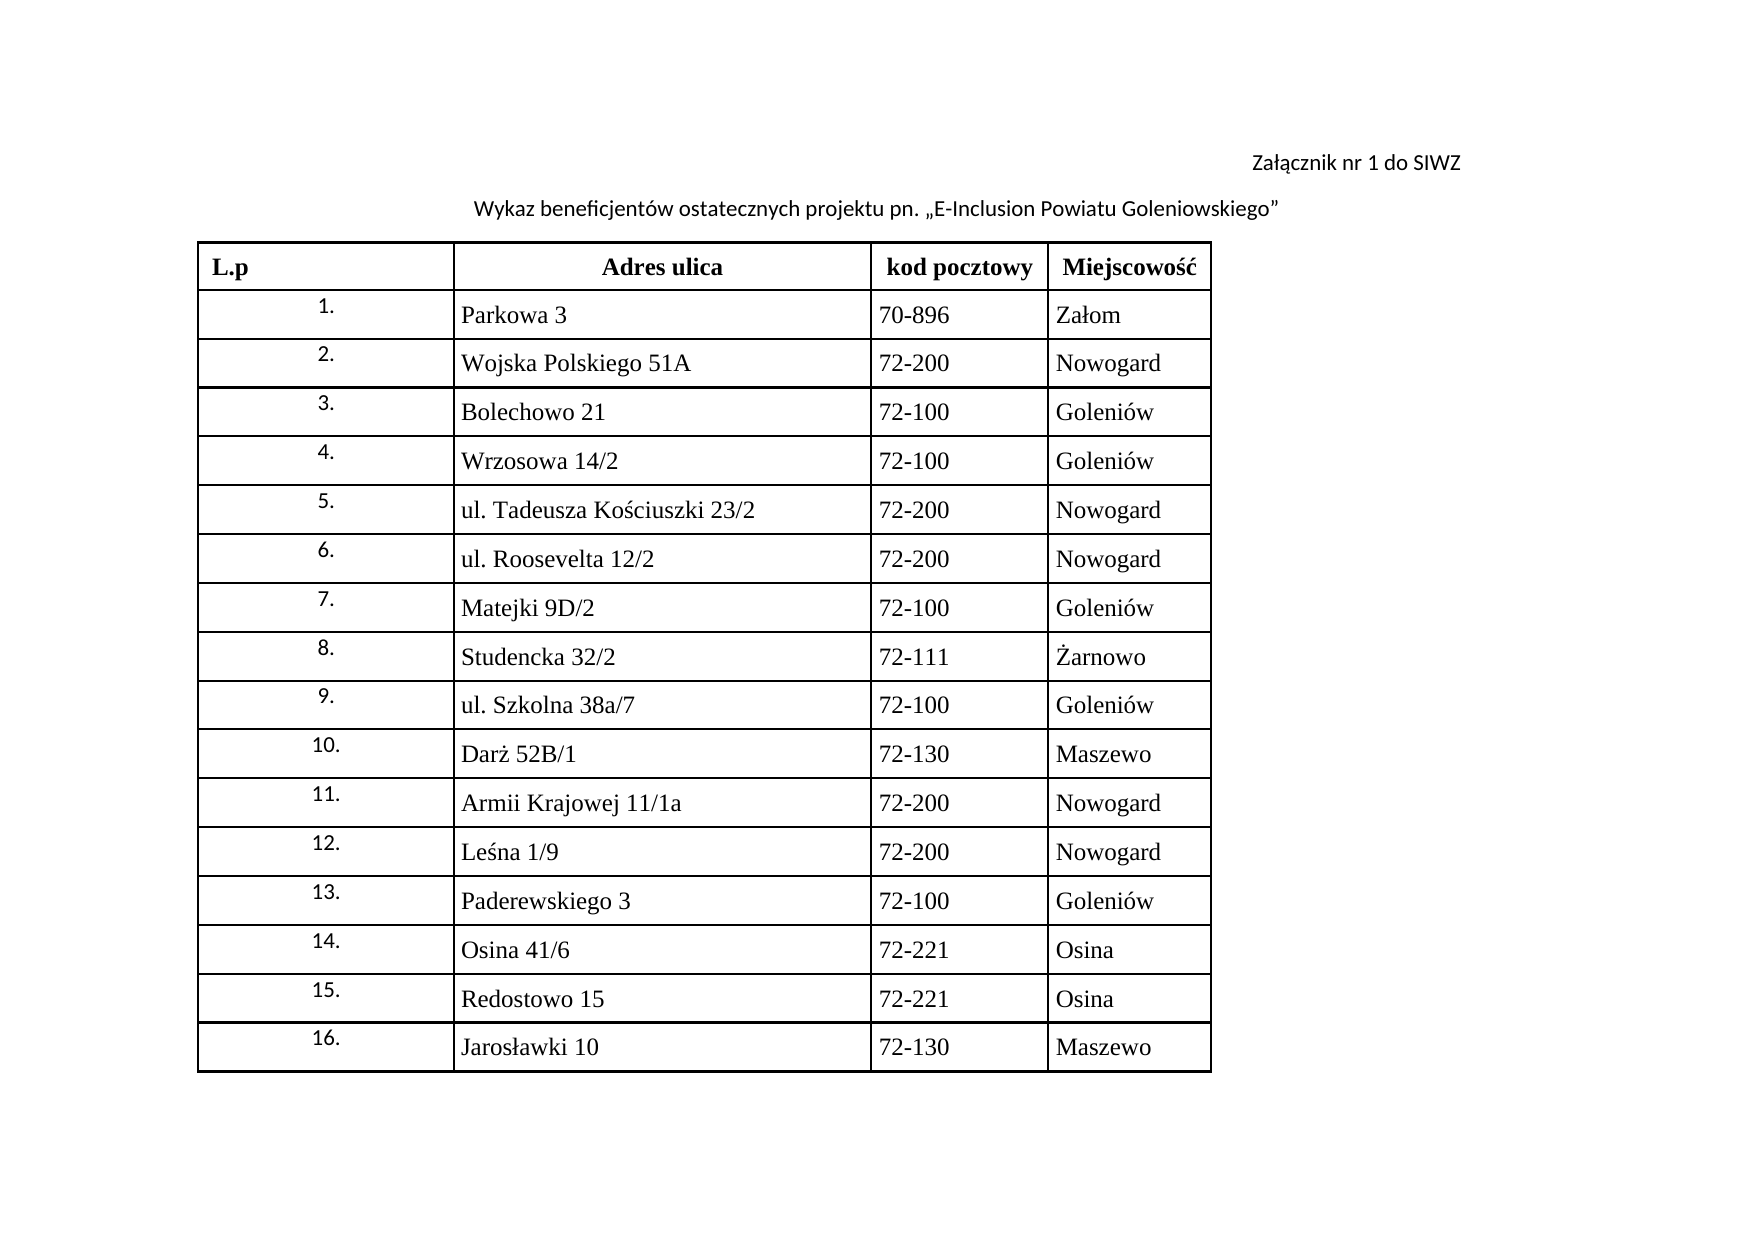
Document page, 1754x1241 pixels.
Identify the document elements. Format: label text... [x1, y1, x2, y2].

table_cell Maszewo [1049, 730, 1210, 777]
table_cell 3. [199, 389, 453, 435]
table_cell 13. [199, 877, 453, 924]
table_cell 72-130 [872, 1024, 1047, 1070]
table_cell Żarnowo [1049, 633, 1210, 679]
table_cell Nowogard [1049, 828, 1210, 875]
table_cell 16. [199, 1024, 453, 1070]
table_cell 14. [199, 926, 453, 973]
table_cell 72-200 [872, 779, 1047, 826]
table_cell Nowogard [1049, 779, 1210, 826]
table_cell Armii Krajowej 11/1a [455, 779, 870, 826]
table_cell Wojska Polskiego 51A [455, 340, 870, 386]
table_cell Goleniów [1049, 437, 1210, 484]
table_cell Goleniów [1049, 877, 1210, 924]
table_cell 2. [199, 340, 453, 386]
table_cell Osina [1049, 926, 1210, 973]
table_header L.p [199, 244, 453, 289]
table_cell 72-100 [872, 584, 1047, 631]
table_cell 10. [199, 730, 453, 777]
table_cell ul. Roosevelta 12/2 [455, 535, 870, 582]
table_cell Parkowa 3 [455, 291, 870, 337]
table_cell Bolechowo 21 [455, 389, 870, 435]
table_cell 72-200 [872, 828, 1047, 875]
table_cell 72-100 [872, 437, 1047, 484]
table_header Miejscowość [1049, 244, 1210, 289]
table_header Adres ulica [455, 244, 870, 289]
table_header kod pocztowy [872, 244, 1047, 289]
table_cell 72-221 [872, 975, 1047, 1021]
table_cell Matejki 9D/2 [455, 584, 870, 631]
table_cell Goleniów [1049, 682, 1210, 728]
table_cell 72-100 [872, 877, 1047, 924]
table_cell 72-100 [872, 682, 1047, 728]
table_cell 72-200 [872, 486, 1047, 533]
table_cell Jarosławki 10 [455, 1024, 870, 1070]
table_cell 72-221 [872, 926, 1047, 973]
table_cell Nowogard [1049, 486, 1210, 533]
table_cell Nowogard [1049, 340, 1210, 386]
table_cell 6. [199, 535, 453, 582]
table_cell 1. [199, 291, 453, 337]
text Wykaz beneficjentów ostatecznych projektu pn. „E-Inclusion Powiatu Goleniowskiego” [148, 194, 1606, 222]
table_cell Goleniów [1049, 584, 1210, 631]
table_cell 8. [199, 633, 453, 679]
text Załącznik nr 1 do SIWZ [148, 148, 1606, 176]
table_cell Paderewskiego 3 [455, 877, 870, 924]
table_cell 12. [199, 828, 453, 875]
table_cell ul. Tadeusza Kościuszki 23/2 [455, 486, 870, 533]
table_cell Osina [1049, 975, 1210, 1021]
table_cell Maszewo [1049, 1024, 1210, 1070]
table_cell 4. [199, 437, 453, 484]
table_cell 7. [199, 584, 453, 631]
table_cell 9. [199, 682, 453, 728]
table_cell 72-100 [872, 389, 1047, 435]
table_cell Goleniów [1049, 389, 1210, 435]
table_cell Osina 41/6 [455, 926, 870, 973]
table_cell Redostowo 15 [455, 975, 870, 1021]
table_cell Nowogard [1049, 535, 1210, 582]
table_cell Załom [1049, 291, 1210, 337]
table_cell 5. [199, 486, 453, 533]
table_cell 72-200 [872, 340, 1047, 386]
table_cell ul. Szkolna 38a/7 [455, 682, 870, 728]
table_cell 72-130 [872, 730, 1047, 777]
table_cell 70-896 [872, 291, 1047, 337]
table_cell Studencka 32/2 [455, 633, 870, 679]
table_cell 72-111 [872, 633, 1047, 679]
table_cell 11. [199, 779, 453, 826]
table_cell 72-200 [872, 535, 1047, 582]
table_cell 15. [199, 975, 453, 1021]
table_cell Leśna 1/9 [455, 828, 870, 875]
table_cell Wrzosowa 14/2 [455, 437, 870, 484]
table_cell Darż 52B/1 [455, 730, 870, 777]
